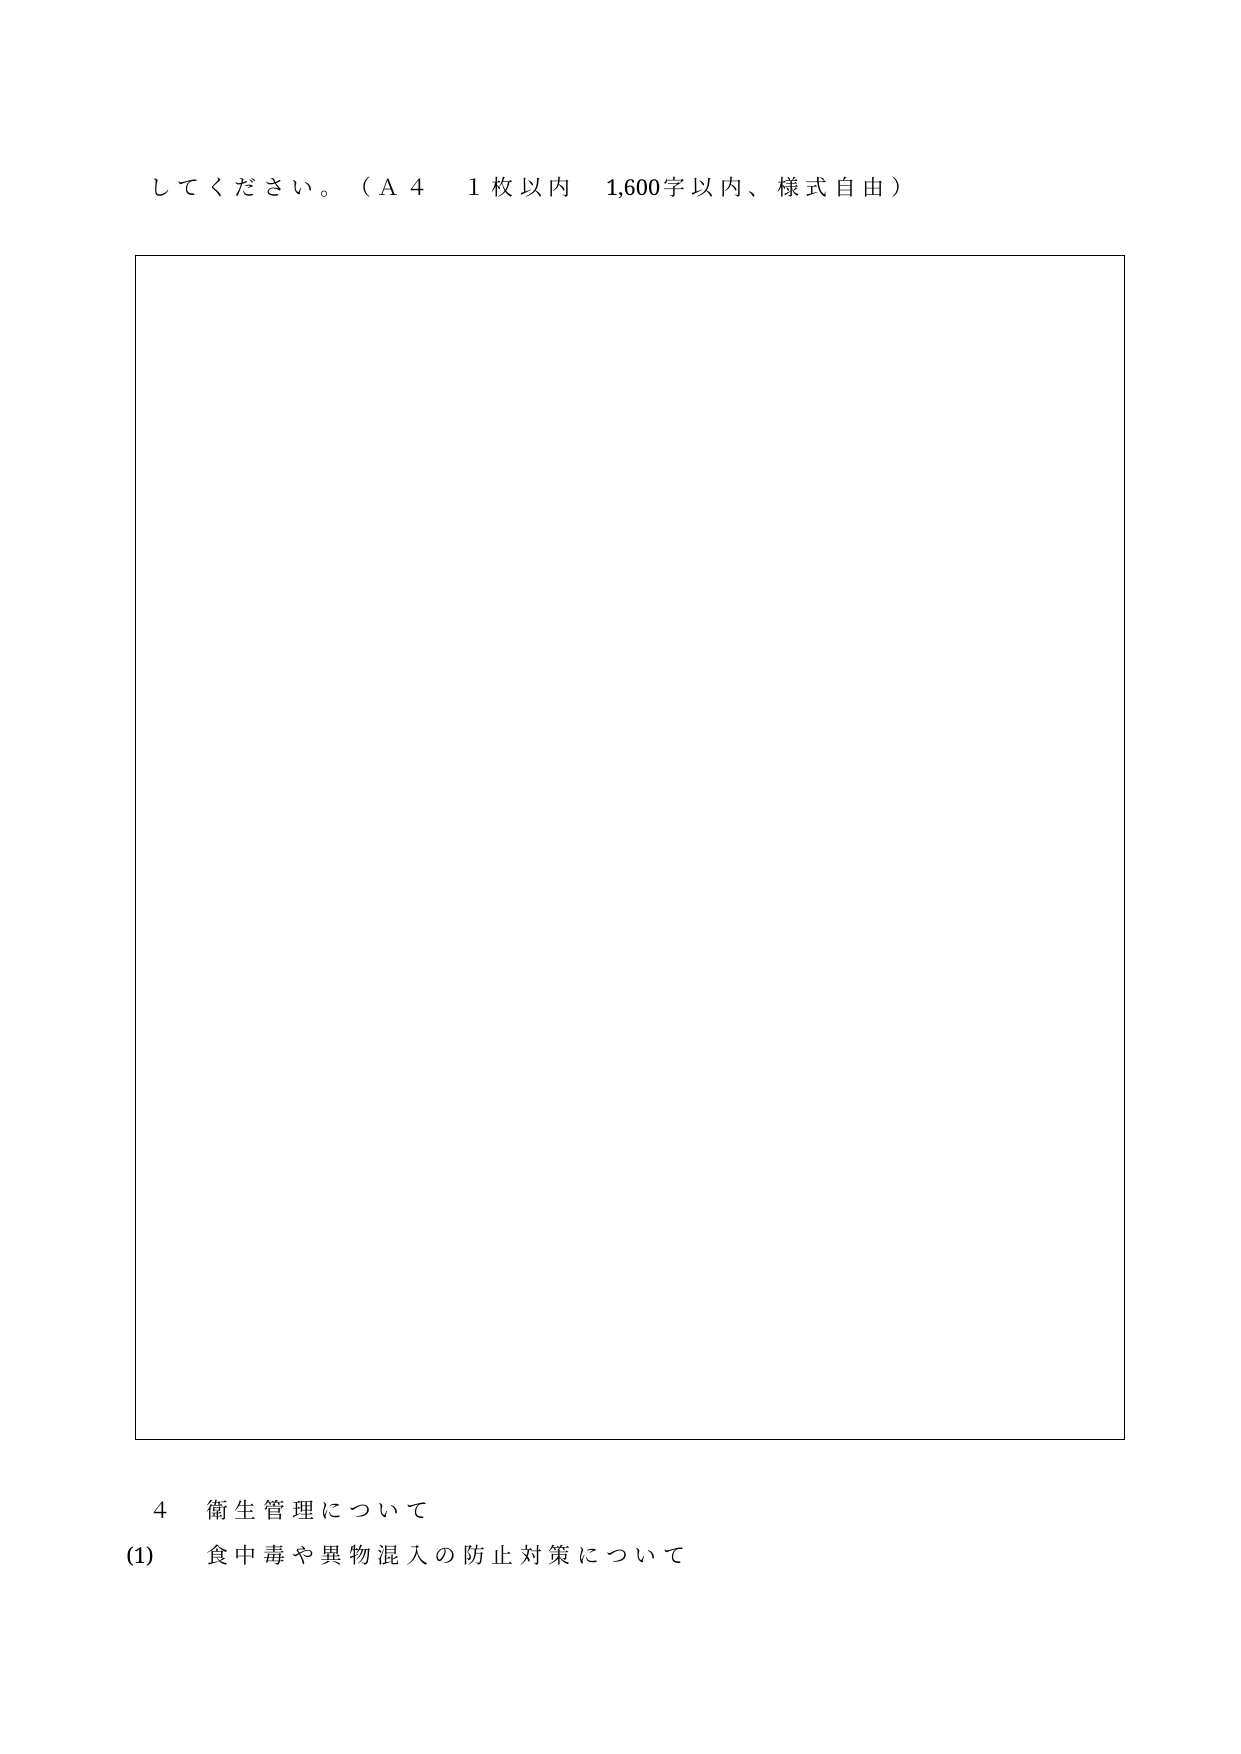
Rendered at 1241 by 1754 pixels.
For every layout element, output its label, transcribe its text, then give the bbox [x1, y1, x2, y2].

table_header [136, 256, 1124, 1439]
text ４ 衛生管理について [143, 1486, 1119, 1532]
text (1) 食中毒や異物混入の防止対策について [121, 1532, 1119, 1577]
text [146, 163, 1119, 209]
